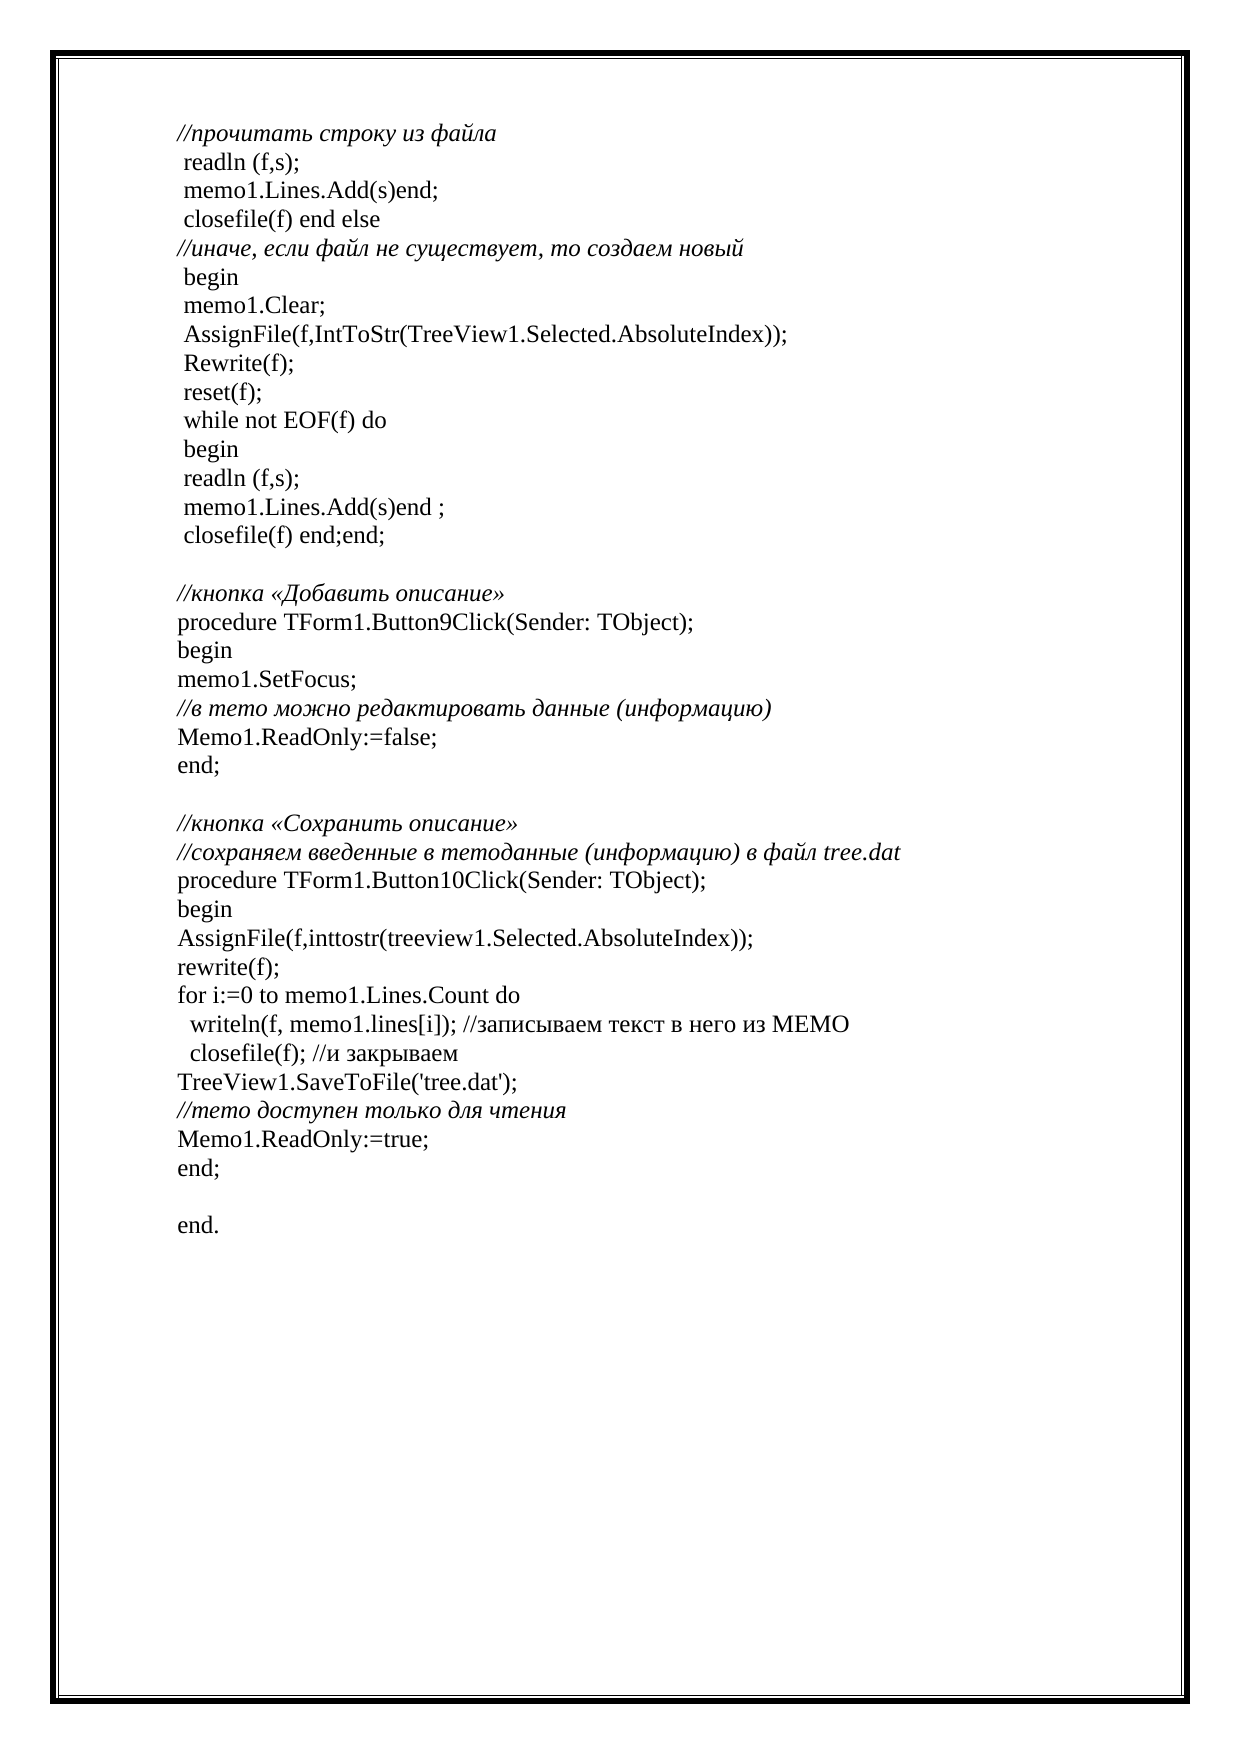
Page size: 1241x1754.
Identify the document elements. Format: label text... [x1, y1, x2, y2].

text begin [177, 894, 1152, 923]
text memo1.Lines.Add(s)end; [177, 176, 1152, 204]
text //кнопка «Добавить описание» [177, 578, 1152, 607]
text //memo доступен только для чтения [177, 1096, 1152, 1124]
text //иначе, если файл не существует, то создаем новый [177, 233, 1152, 262]
text begin [177, 434, 1152, 463]
text //сохраняем введенные в memoданные (информацию) в файл tree.dat [177, 837, 1152, 866]
text AssignFile(f,IntToStr(TreeView1.Selected.AbsoluteIndex)); [177, 319, 1152, 348]
text while not EOF(f) do [177, 406, 1152, 434]
text writeln(f, memo1.lines[i]); //записываем текст в него из МЕМО [177, 1009, 1152, 1038]
text Memo1.ReadOnly:=true; [177, 1124, 1152, 1153]
text Rewrite(f); [177, 348, 1152, 377]
text procedure TForm1.Button10Click(Sender: TObject); [177, 866, 1152, 894]
text procedure TForm1.Button9Click(Sender: TObject); [177, 607, 1152, 636]
text end; [177, 751, 1152, 779]
text closefile(f) end;end; [177, 521, 1152, 549]
text AssignFile(f,inttostr(treeview1.Selected.AbsoluteIndex)); [177, 923, 1152, 952]
text end. [177, 1211, 1152, 1239]
text begin [177, 636, 1152, 664]
text Memo1.ReadOnly:=false; [177, 722, 1152, 751]
text //прочитать строку из файла [177, 118, 1152, 147]
text memo1.Clear; [177, 291, 1152, 319]
text rewrite(f); [177, 952, 1152, 981]
text memo1.SetFocus; [177, 664, 1152, 693]
text TreeView1.SaveToFile('tree.dat'); [177, 1067, 1152, 1096]
text //в memo можно редактировать данные (информацию) [177, 693, 1152, 722]
text closefile(f); //и закрываем [177, 1038, 1152, 1067]
text end; [177, 1153, 1152, 1182]
text closefile(f) end else [177, 204, 1152, 233]
text for i:=0 to memo1.Lines.Count do [177, 981, 1152, 1009]
text //кнопка «Сохранить описание» [177, 808, 1152, 837]
text begin [177, 262, 1152, 291]
text readln (f,s); [177, 463, 1152, 492]
text readln (f,s); [177, 147, 1152, 176]
text memo1.Lines.Add(s)end ; [177, 492, 1152, 521]
text reset(f); [177, 377, 1152, 406]
